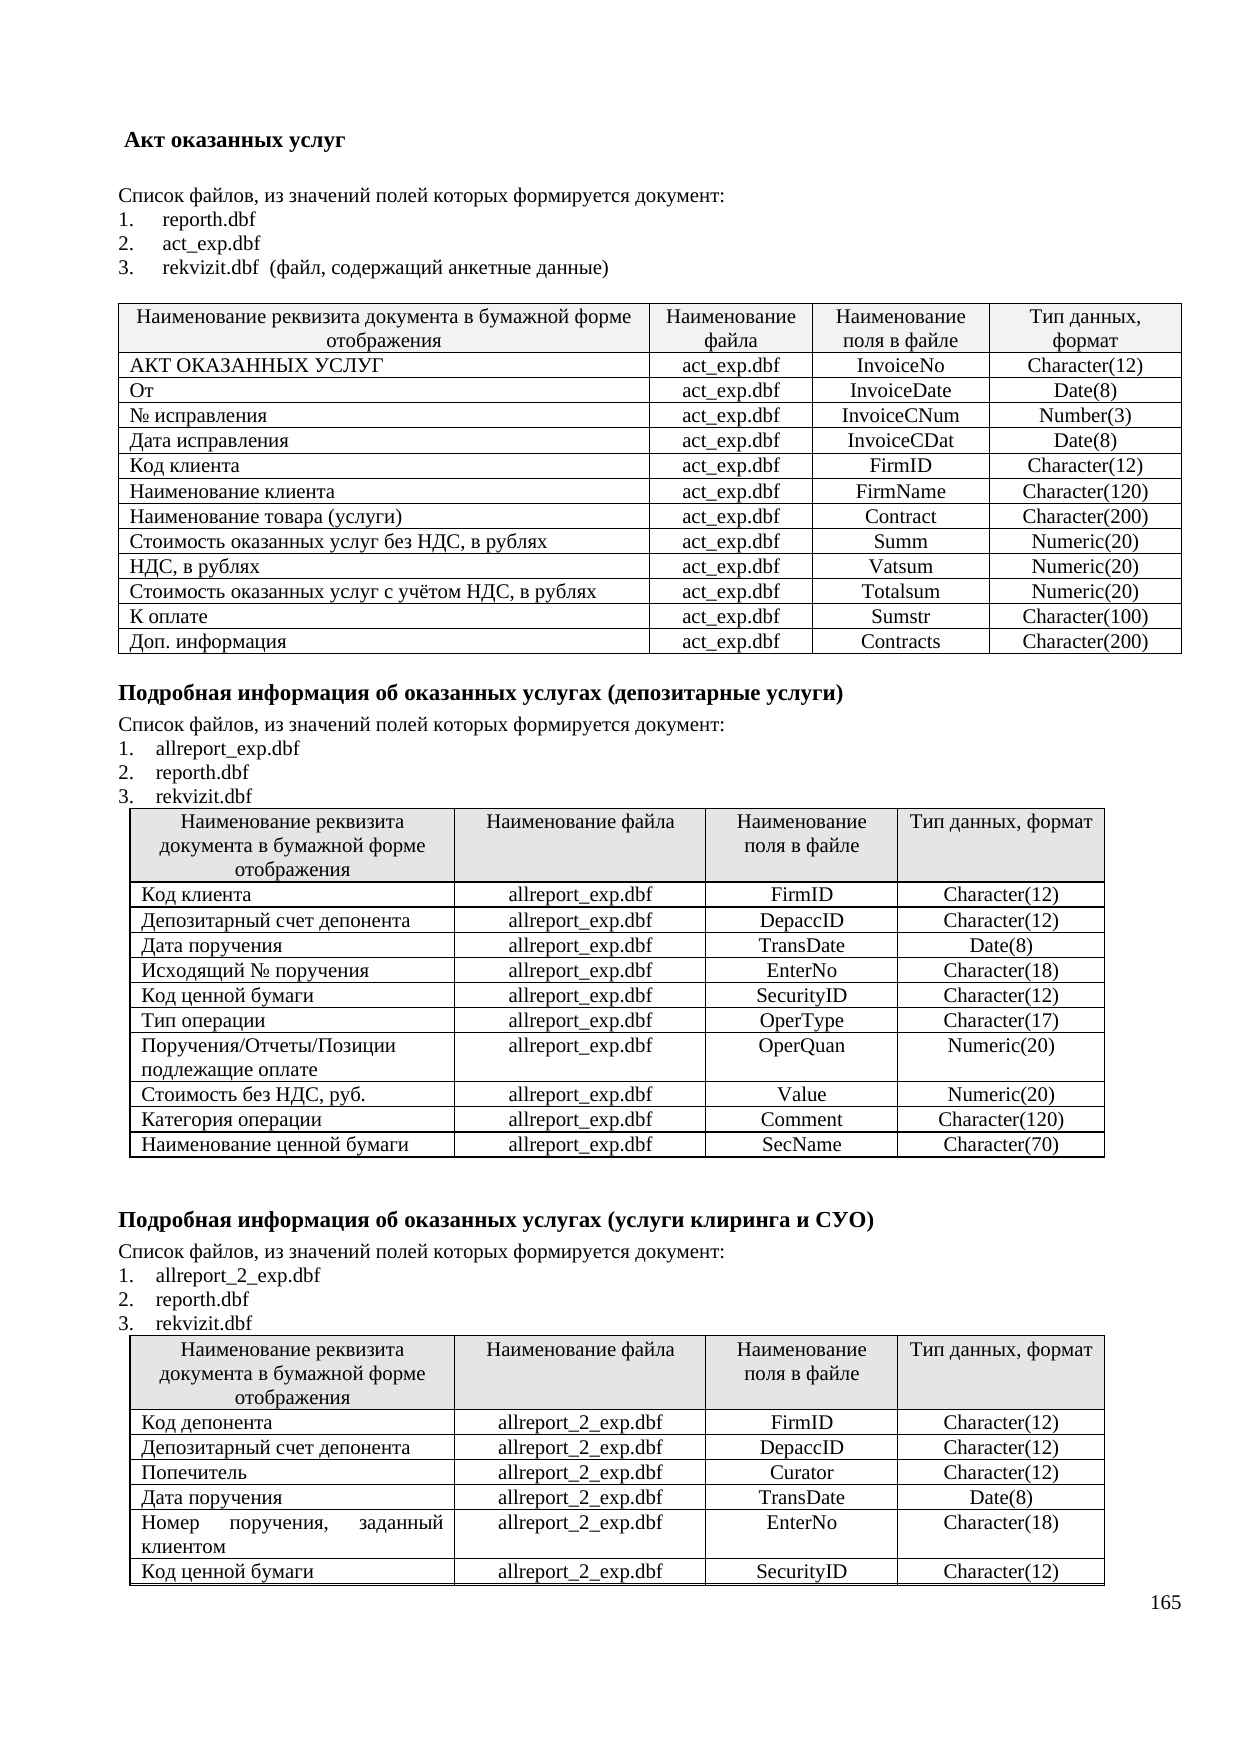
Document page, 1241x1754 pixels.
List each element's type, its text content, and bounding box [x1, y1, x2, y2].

text Список файлов, из значений полей которых формируется документ: [118, 712, 1181, 736]
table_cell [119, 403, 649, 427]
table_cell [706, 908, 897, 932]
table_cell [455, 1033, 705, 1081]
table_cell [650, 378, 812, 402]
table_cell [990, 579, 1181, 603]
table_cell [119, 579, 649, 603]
list act_exp.dbf [118, 231, 1181, 255]
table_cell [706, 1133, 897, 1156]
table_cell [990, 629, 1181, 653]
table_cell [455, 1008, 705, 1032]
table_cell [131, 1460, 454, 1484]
list reporth.dbf [118, 760, 1181, 784]
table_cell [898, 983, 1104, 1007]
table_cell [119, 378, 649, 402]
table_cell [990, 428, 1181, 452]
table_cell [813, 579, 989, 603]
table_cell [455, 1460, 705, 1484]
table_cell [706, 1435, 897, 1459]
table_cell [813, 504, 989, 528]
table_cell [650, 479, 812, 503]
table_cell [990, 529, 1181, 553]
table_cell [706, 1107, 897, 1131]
list reporth.dbf [118, 1287, 1181, 1311]
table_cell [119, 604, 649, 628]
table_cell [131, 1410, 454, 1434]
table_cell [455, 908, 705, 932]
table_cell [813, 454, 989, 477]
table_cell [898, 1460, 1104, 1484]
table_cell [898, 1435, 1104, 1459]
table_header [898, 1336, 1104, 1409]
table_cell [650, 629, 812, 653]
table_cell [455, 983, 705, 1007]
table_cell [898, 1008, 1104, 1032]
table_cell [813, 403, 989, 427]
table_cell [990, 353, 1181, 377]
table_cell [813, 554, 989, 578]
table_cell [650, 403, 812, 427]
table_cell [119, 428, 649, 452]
list allreport_exp.dbf [118, 736, 1181, 760]
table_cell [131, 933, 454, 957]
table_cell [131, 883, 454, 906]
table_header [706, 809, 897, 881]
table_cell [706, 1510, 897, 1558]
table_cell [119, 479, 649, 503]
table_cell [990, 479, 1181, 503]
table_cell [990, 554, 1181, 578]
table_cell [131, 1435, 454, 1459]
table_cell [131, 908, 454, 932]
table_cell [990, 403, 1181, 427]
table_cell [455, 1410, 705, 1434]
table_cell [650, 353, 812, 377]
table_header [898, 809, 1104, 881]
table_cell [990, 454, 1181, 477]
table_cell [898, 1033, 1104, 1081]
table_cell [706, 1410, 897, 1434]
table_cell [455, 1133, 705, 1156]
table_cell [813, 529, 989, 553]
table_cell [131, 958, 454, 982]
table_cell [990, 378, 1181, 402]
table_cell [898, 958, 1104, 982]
list allreport_2_exp.dbf [118, 1263, 1181, 1287]
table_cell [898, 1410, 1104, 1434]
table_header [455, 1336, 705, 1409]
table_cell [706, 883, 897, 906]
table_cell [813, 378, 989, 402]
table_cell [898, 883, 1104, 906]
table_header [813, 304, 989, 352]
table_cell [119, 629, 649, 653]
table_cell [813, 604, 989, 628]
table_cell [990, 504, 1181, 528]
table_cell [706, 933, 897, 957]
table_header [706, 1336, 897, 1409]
list rekvizit.dbf (файл, содержащий анкетные данные) [118, 255, 1181, 279]
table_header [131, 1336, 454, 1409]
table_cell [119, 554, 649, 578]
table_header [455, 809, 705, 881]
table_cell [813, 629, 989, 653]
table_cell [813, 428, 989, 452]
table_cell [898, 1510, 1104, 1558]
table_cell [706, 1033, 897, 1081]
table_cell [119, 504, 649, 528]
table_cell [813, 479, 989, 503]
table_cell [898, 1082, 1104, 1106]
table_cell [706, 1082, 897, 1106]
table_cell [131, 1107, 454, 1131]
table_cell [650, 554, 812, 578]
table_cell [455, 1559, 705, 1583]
list reporth.dbf [118, 207, 1181, 231]
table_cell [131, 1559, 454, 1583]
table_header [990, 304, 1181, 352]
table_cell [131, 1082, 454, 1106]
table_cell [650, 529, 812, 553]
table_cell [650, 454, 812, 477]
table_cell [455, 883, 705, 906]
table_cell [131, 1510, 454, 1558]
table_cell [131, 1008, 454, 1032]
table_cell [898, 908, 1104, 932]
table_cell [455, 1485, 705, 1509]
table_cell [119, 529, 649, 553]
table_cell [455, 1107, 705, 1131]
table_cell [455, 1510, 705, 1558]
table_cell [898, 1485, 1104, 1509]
list rekvizit.dbf [118, 1311, 1181, 1335]
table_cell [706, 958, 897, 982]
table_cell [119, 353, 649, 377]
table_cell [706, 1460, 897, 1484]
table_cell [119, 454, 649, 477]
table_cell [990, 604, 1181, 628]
list rekvizit.dbf [118, 784, 1181, 808]
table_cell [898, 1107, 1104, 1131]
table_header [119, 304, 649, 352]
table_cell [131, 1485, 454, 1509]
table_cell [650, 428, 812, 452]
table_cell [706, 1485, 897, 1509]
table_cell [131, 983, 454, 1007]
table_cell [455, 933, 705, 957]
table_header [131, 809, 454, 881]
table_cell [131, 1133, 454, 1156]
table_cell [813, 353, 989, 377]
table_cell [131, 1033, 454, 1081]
subtitle Акт оказанных услуг [118, 126, 1181, 152]
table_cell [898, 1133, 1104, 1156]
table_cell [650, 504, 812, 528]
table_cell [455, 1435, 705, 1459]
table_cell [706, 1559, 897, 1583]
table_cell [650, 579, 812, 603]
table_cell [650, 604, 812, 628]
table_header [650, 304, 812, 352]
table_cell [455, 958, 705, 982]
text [118, 1239, 1181, 1263]
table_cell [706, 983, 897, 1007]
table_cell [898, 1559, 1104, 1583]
subtitle Подробная информация об оказанных услугах (услуги клиринга и СУО) [118, 1207, 1181, 1233]
text Список файлов, из значений полей которых формируется документ: [118, 182, 1181, 207]
subtitle Подробная информация об оказанных услугах (депозитарные услуги) [118, 679, 1181, 706]
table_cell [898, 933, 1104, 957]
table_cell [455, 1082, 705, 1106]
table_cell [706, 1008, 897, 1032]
